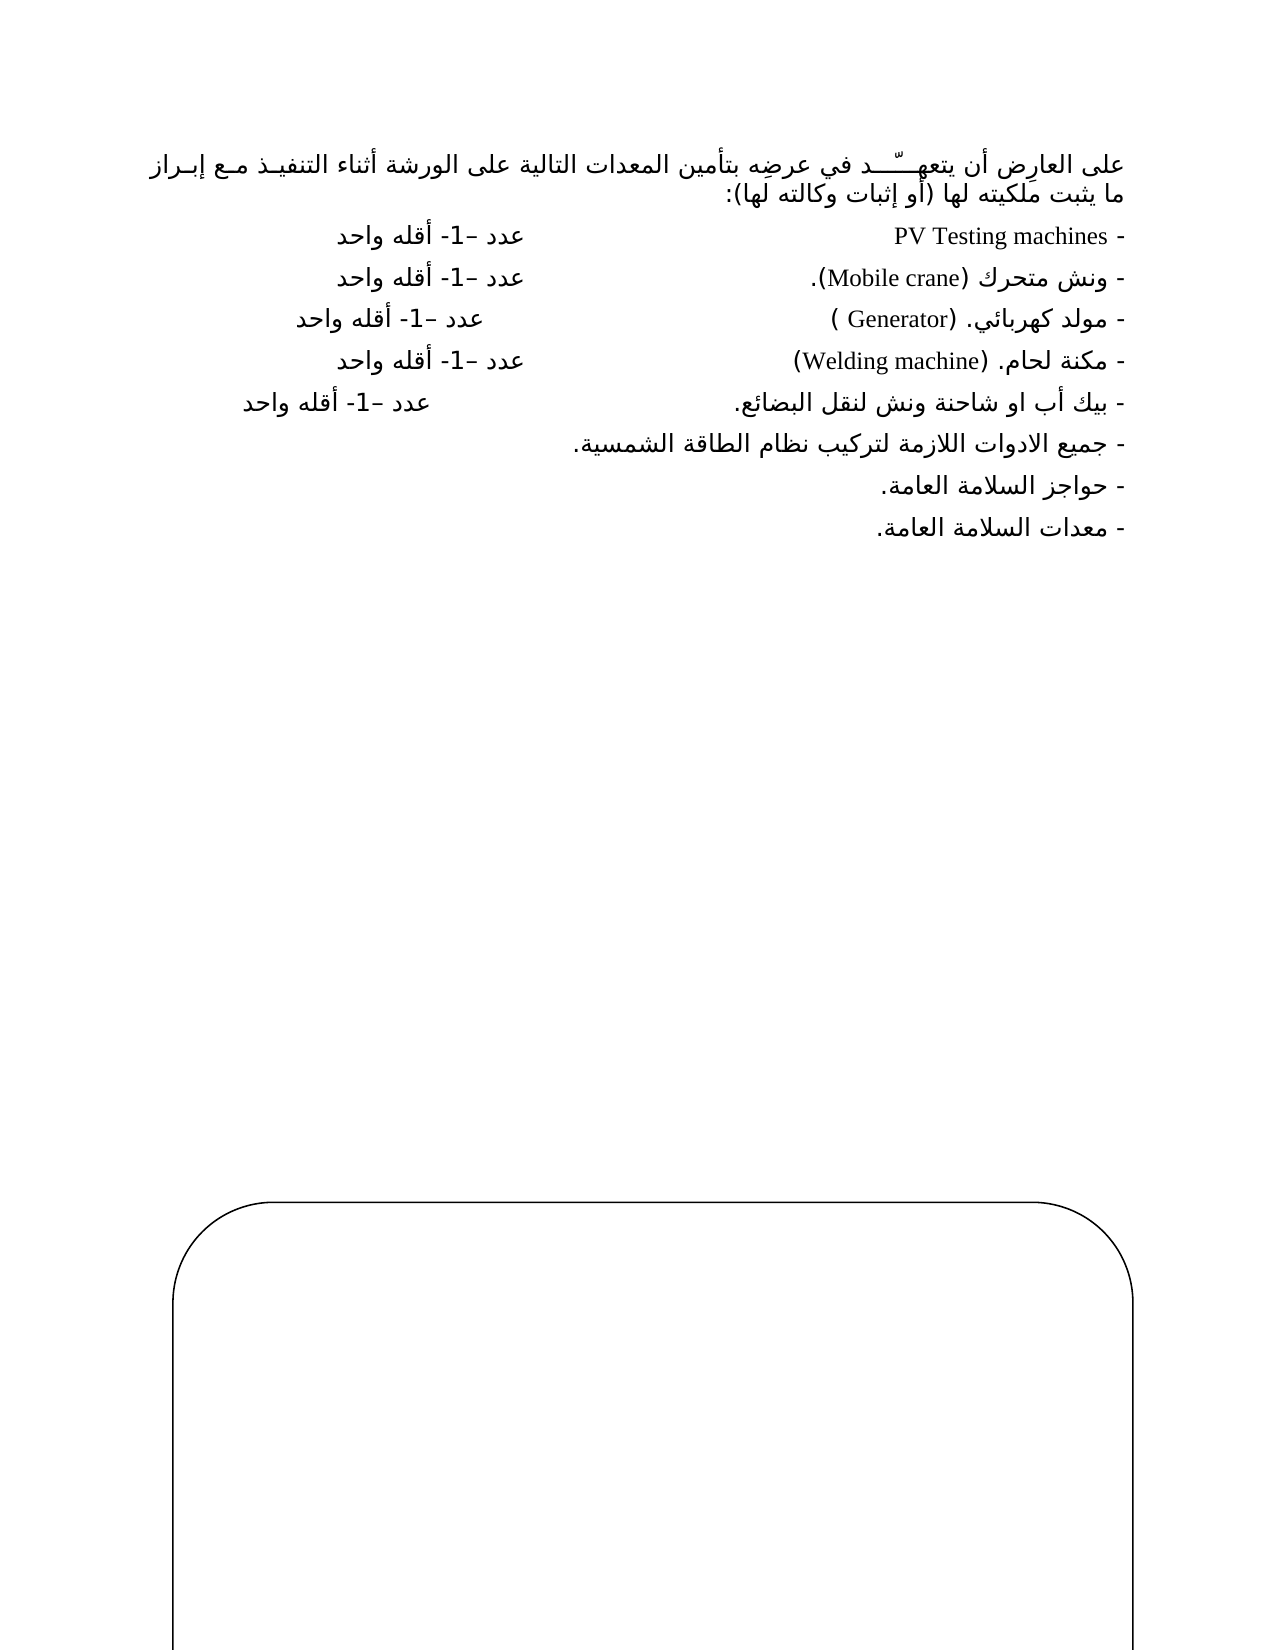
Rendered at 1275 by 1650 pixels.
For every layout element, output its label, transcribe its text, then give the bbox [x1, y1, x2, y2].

text - جميع الادوات اللازمة لتركيب نظام الطاقة الشمسية. [150, 429, 1125, 459]
text - ونش متحرك (Mobile crane). عدد –1- أقله واحد [150, 263, 1125, 292]
text - بيك أب او شاحنة ونش لنقل البضائع. عدد –1- أقله واحد [150, 388, 1125, 417]
text - PV Testing machines عدد –1- أقله واحد [150, 221, 1125, 250]
text - حواجز السلامة العامة. [150, 471, 1125, 500]
text على العارِض أن يتعهـــّـــد في عرضِه بتأمين المعدات التالية على الورشة أثناء التنفيذ مع إبراز ما يثبت ملكيته لها (أو إثبات وكالته لها): [150, 150, 1125, 208]
text - مولد كهربائي. (Generator ) عدد –1- أقله واحد [150, 304, 1125, 334]
text - مكنة لحام. (Welding machine) عدد –1- أقله واحد [150, 346, 1125, 375]
text - معدات السلامة العامة. [150, 513, 1125, 542]
